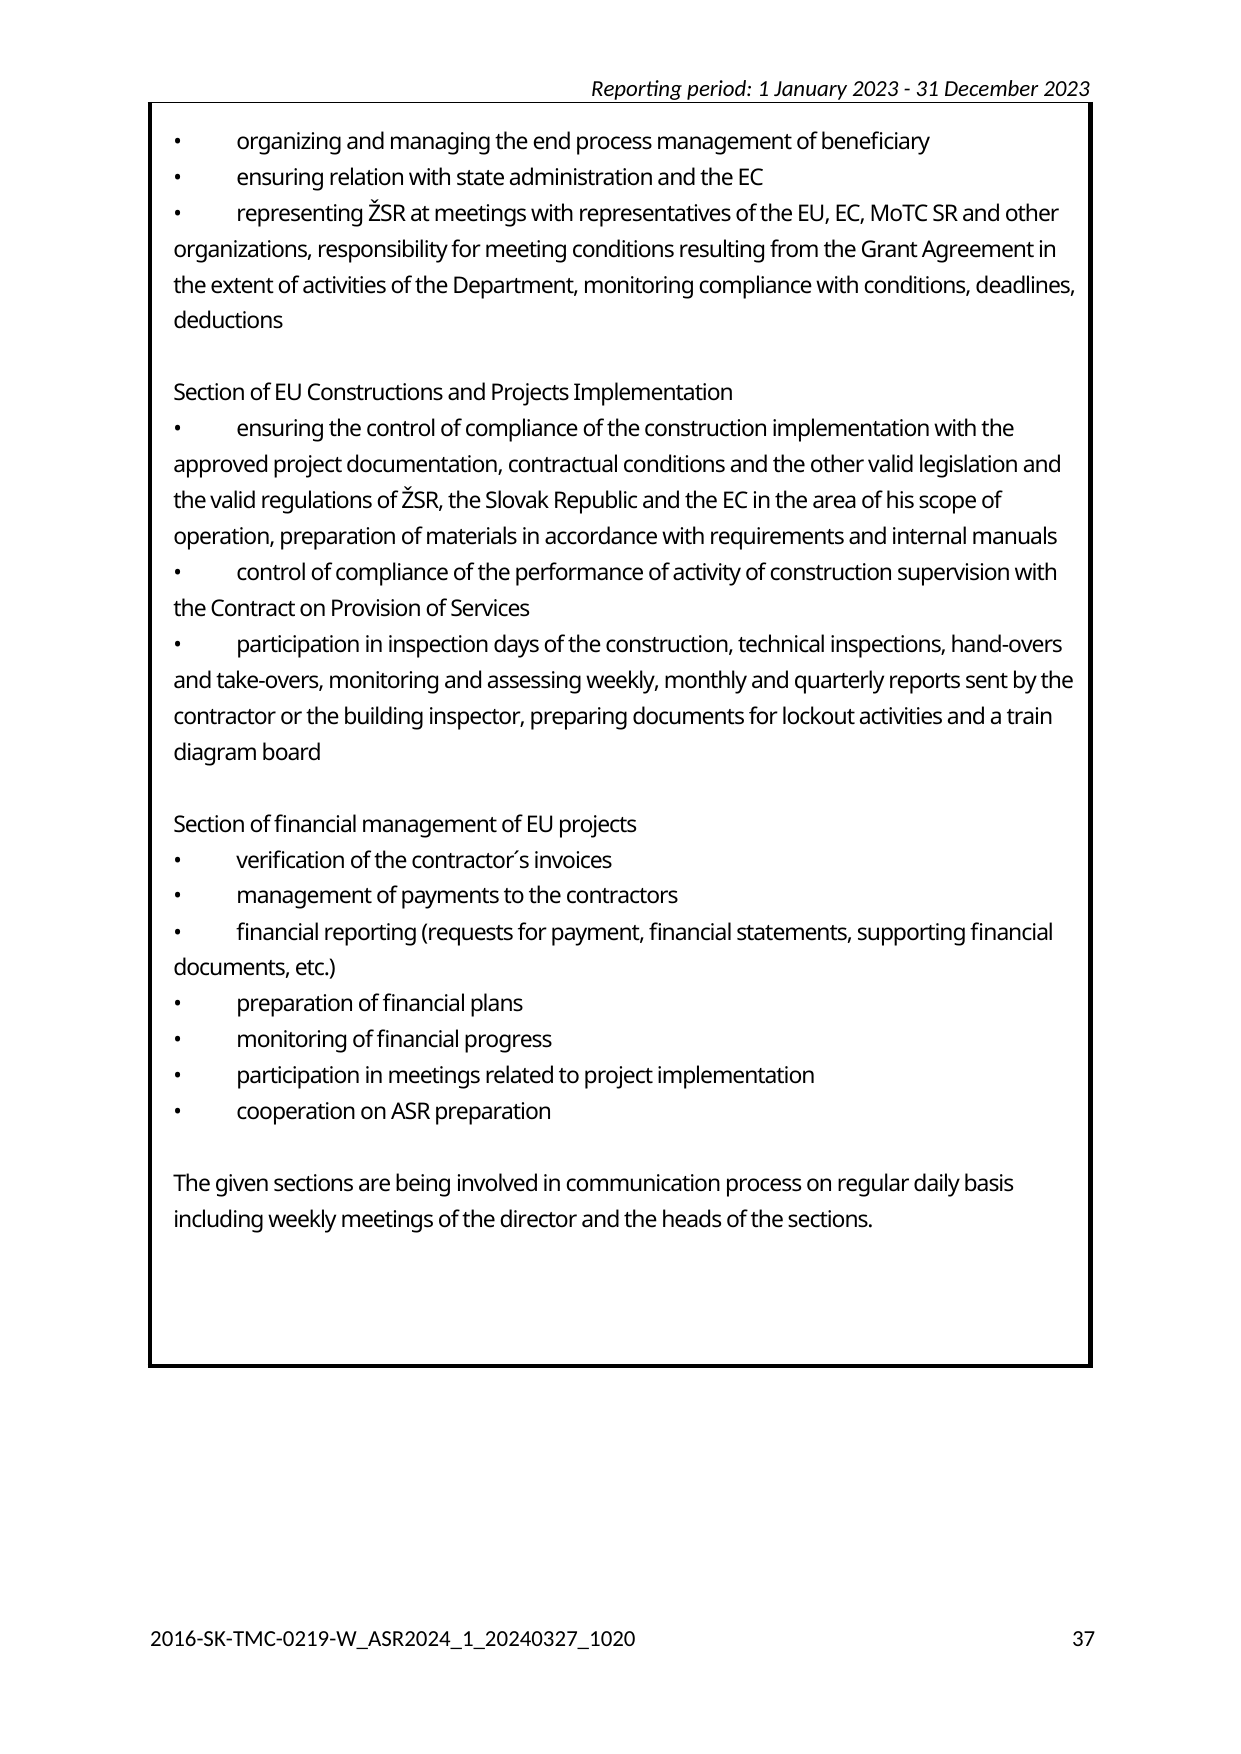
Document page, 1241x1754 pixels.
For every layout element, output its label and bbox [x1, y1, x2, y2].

table_cell [152, 103, 1088, 1363]
